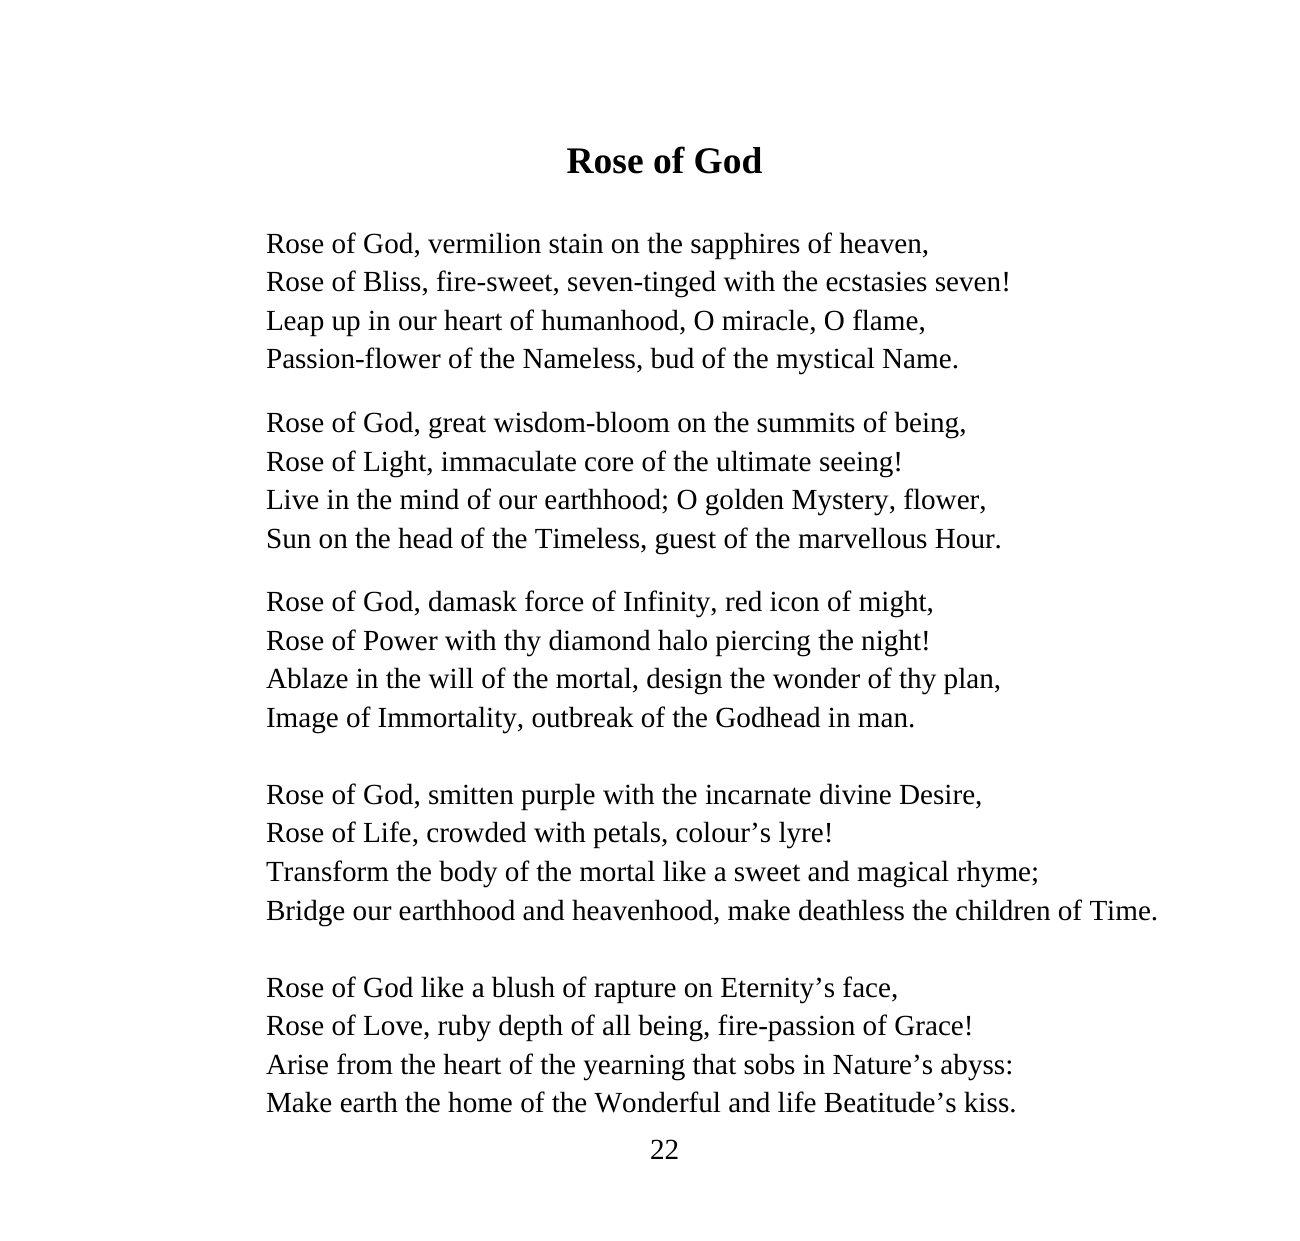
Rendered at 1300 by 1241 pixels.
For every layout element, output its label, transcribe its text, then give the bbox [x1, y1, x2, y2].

text Leap up in our heart of humanhood, O miracle, O flame, [266, 303, 1211, 337]
text Rose of Life, crowded with petals, colour’s lyre! [266, 816, 1211, 849]
text Rose of Love, ruby depth of all being, fire-passion of Grace! [266, 1008, 1211, 1042]
text Sun on the head of the Timeless, guest of the marvellous Hour. [266, 521, 1211, 554]
text Arise from the heart of the yearning that sobs in Nature’s abyss: [266, 1047, 1211, 1080]
text Rose of God, damask force of Infinity, red icon of might, [266, 584, 1211, 618]
text Rose of God, vermilion stain on the sapphires of heaven, [266, 226, 1211, 259]
text Passion-flower of the Nameless, bud of the mystical Name. [266, 342, 1211, 375]
text Rose of Light, immaculate core of the ultimate seeing! [266, 444, 1211, 477]
text Rose of God, great wisdom-bloom on the summits of being, [266, 405, 1211, 439]
subtitle Rose of God [118, 139, 1211, 182]
text Transform the body of the mortal like a sweet and magical rhyme; [266, 854, 1211, 888]
text Ablaze in the will of the mortal, design the wonder of thy plan, [266, 661, 1211, 695]
text Rose of God, smitten purple with the incarnate divine Desire, [266, 777, 1211, 811]
text Bridge our earthhood and heavenhood, make deathless the children of Time. [266, 893, 1211, 926]
text Image of Immortality, outbreak of the Godhead in man. [266, 700, 1211, 733]
text Rose of God like a blush of rapture on Eternity’s face, [266, 970, 1211, 1003]
text Make earth the home of the Wonderful and life Beatitude’s kiss. [266, 1085, 1211, 1119]
text Live in the mind of our earthhood; O golden Mystery, flower, [266, 482, 1211, 516]
text Rose of Bliss, fire-sweet, seven-tinged with the ecstasies seven! [266, 264, 1211, 298]
text Rose of Power with thy diamond halo piercing the night! [266, 623, 1211, 656]
